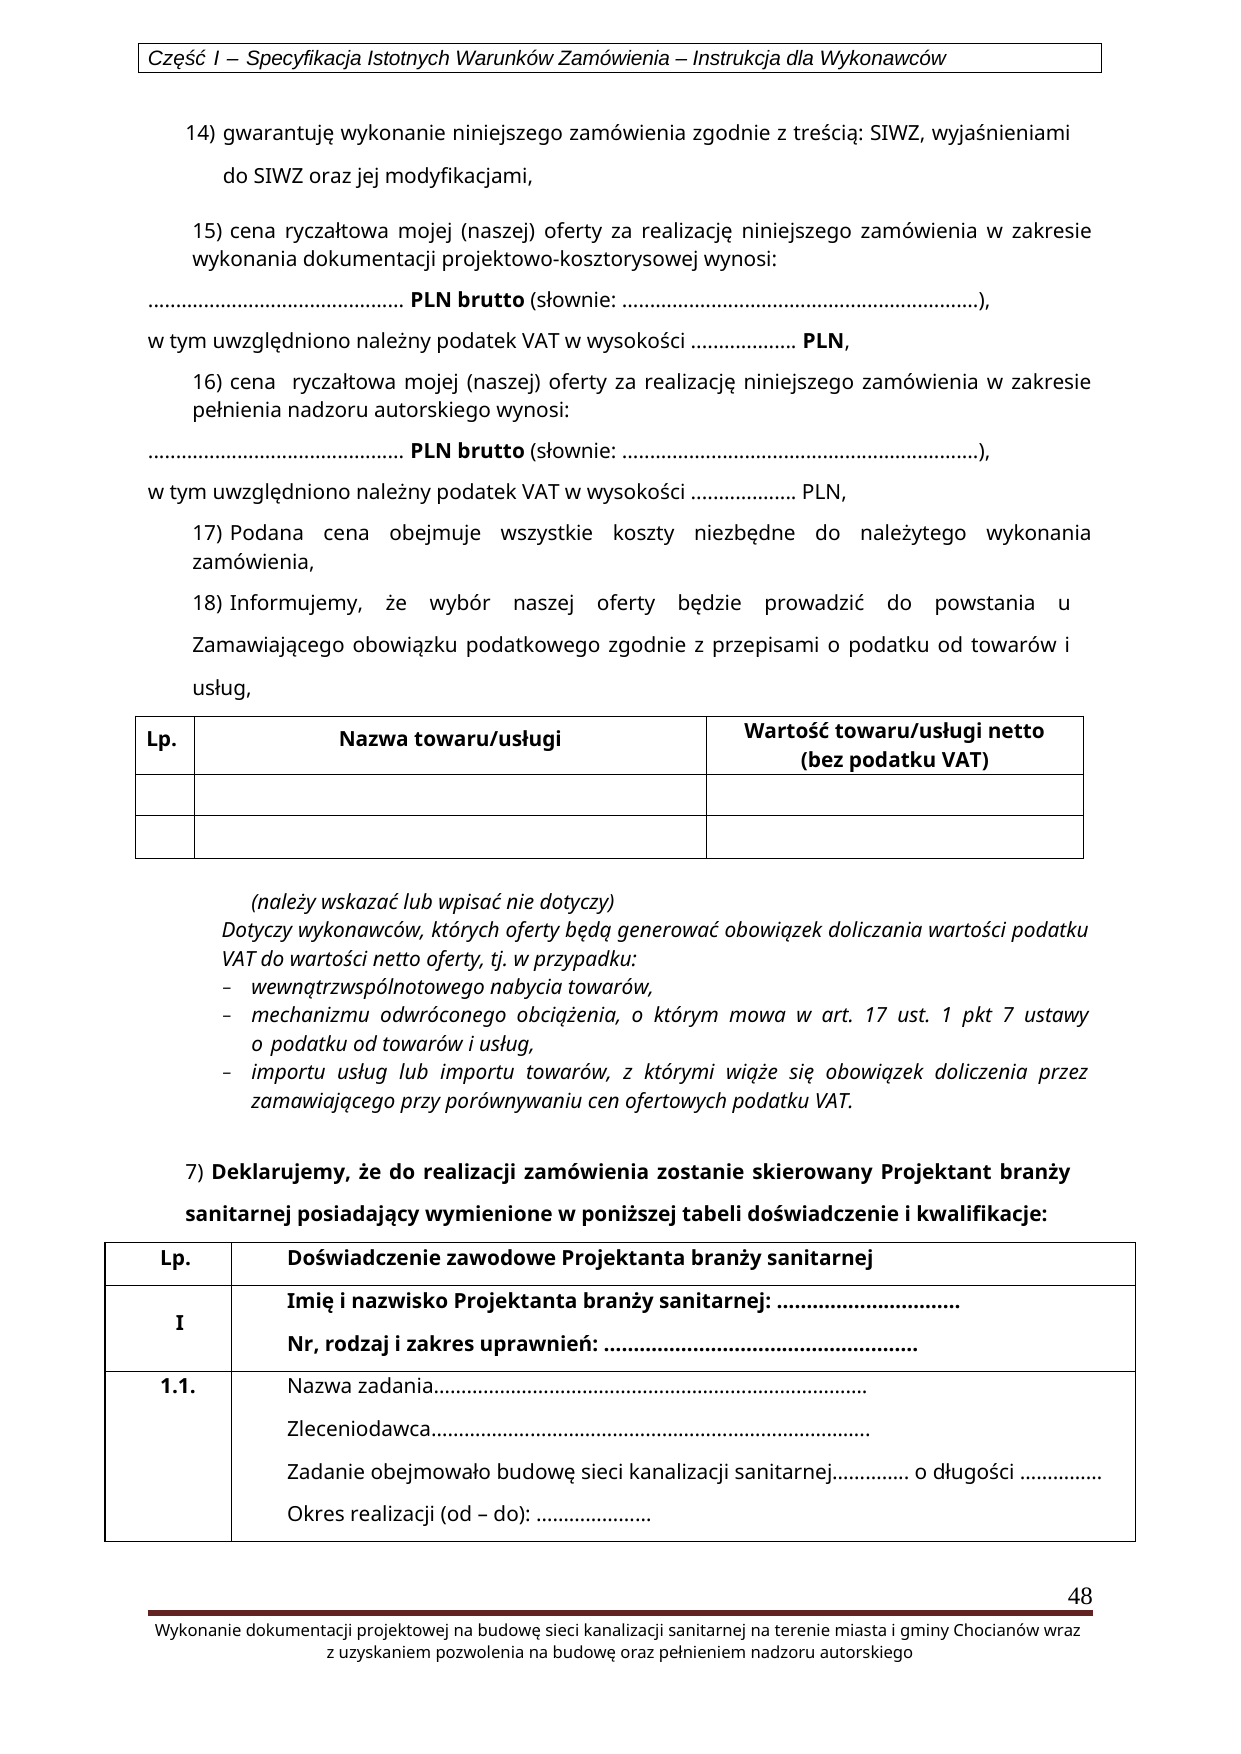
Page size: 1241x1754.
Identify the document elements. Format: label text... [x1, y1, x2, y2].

table_cell 1.1. [106, 1372, 231, 1541]
list importu usług lub importu towarów, z którymi wiąże się obowiązek doliczenia przez zamawiającego przy porównywaniu cen ofertowych podatku VAT. [221, 1057, 1092, 1114]
text w tym uwzględniono należny podatek VAT w wysokości ................... PLN, [148, 477, 1093, 506]
table_header Wartość towaru/usługi netto (bez podatku VAT) [707, 717, 1083, 773]
table_cell [707, 816, 1083, 857]
text .............................................. PLN brutto (słownie: ................................................................), [148, 285, 1093, 314]
text w tym uwzględniono należny podatek VAT w wysokości ................... PLN, [148, 326, 1093, 354]
table_cell Imię i nazwisko Projektanta branży sanitarnej: …………………………. Nr, rodzaj i zakres uprawnień: …………………………………………….. [232, 1286, 1135, 1371]
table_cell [232, 1372, 1135, 1541]
table_cell [136, 775, 194, 815]
list wewnątrzwspólnotowego nabycia towarów, [221, 972, 1092, 1001]
text (należy wskazać lub wpisać nie dotyczy) [192, 887, 1093, 915]
table_header Lp. [106, 1243, 231, 1285]
table_cell I [106, 1286, 231, 1371]
list mechanizmu odwróconego obciążenia, o którym mowa w art. 17 ust. 1 pkt 7 ustawy o podatku od towarów i usług, [221, 1001, 1092, 1057]
table_cell [195, 775, 706, 815]
list gwarantuję wykonanie niniejszego zamówienia zgodnie z treścią: SIWZ, wyjaśnieniami do SIWZ oraz jej modyfikacjami, [185, 118, 1071, 189]
table_header Doświadczenie zawodowe Projektanta branży sanitarnej [232, 1243, 1135, 1285]
table_cell [195, 816, 706, 857]
text 7) Deklarujemy, że do realizacji zamówienia zostanie skierowany Projektant branży sanitarnej posiadający wymienione w poniższej tabeli doświadczenie i kwalifikacje: [185, 1157, 1071, 1228]
list Informujemy, że wybór naszej oferty będzie prowadzić do powstania u Zamawiającego obowiązku podatkowego zgodnie z przepisami o podatku od towarów i usług, [192, 588, 1071, 701]
table_header Lp. [136, 717, 194, 773]
table_cell [136, 816, 194, 857]
table_header Nazwa towaru/usługi [195, 717, 706, 773]
list cena ryczałtowa mojej (naszej) oferty za realizację niniejszego zamówienia w zakresie pełnienia nadzoru autorskiego wynosi: [192, 367, 1093, 424]
list Podana cena obejmuje wszystkie koszty niezbędne do należytego wykonania zamówienia, [192, 518, 1093, 575]
text Dotyczy wykonawców, których oferty będą generować obowiązek doliczania wartości podatku VAT do wartości netto oferty, tj. w przypadku: [221, 915, 1092, 972]
list cena ryczałtowa mojej (naszej) oferty za realizację niniejszego zamówienia w zakresie wykonania dokumentacji projektowo-kosztorysowej wynosi: [192, 216, 1093, 273]
table_cell [707, 775, 1083, 815]
text .............................................. PLN brutto (słownie: ................................................................), [148, 436, 1093, 465]
